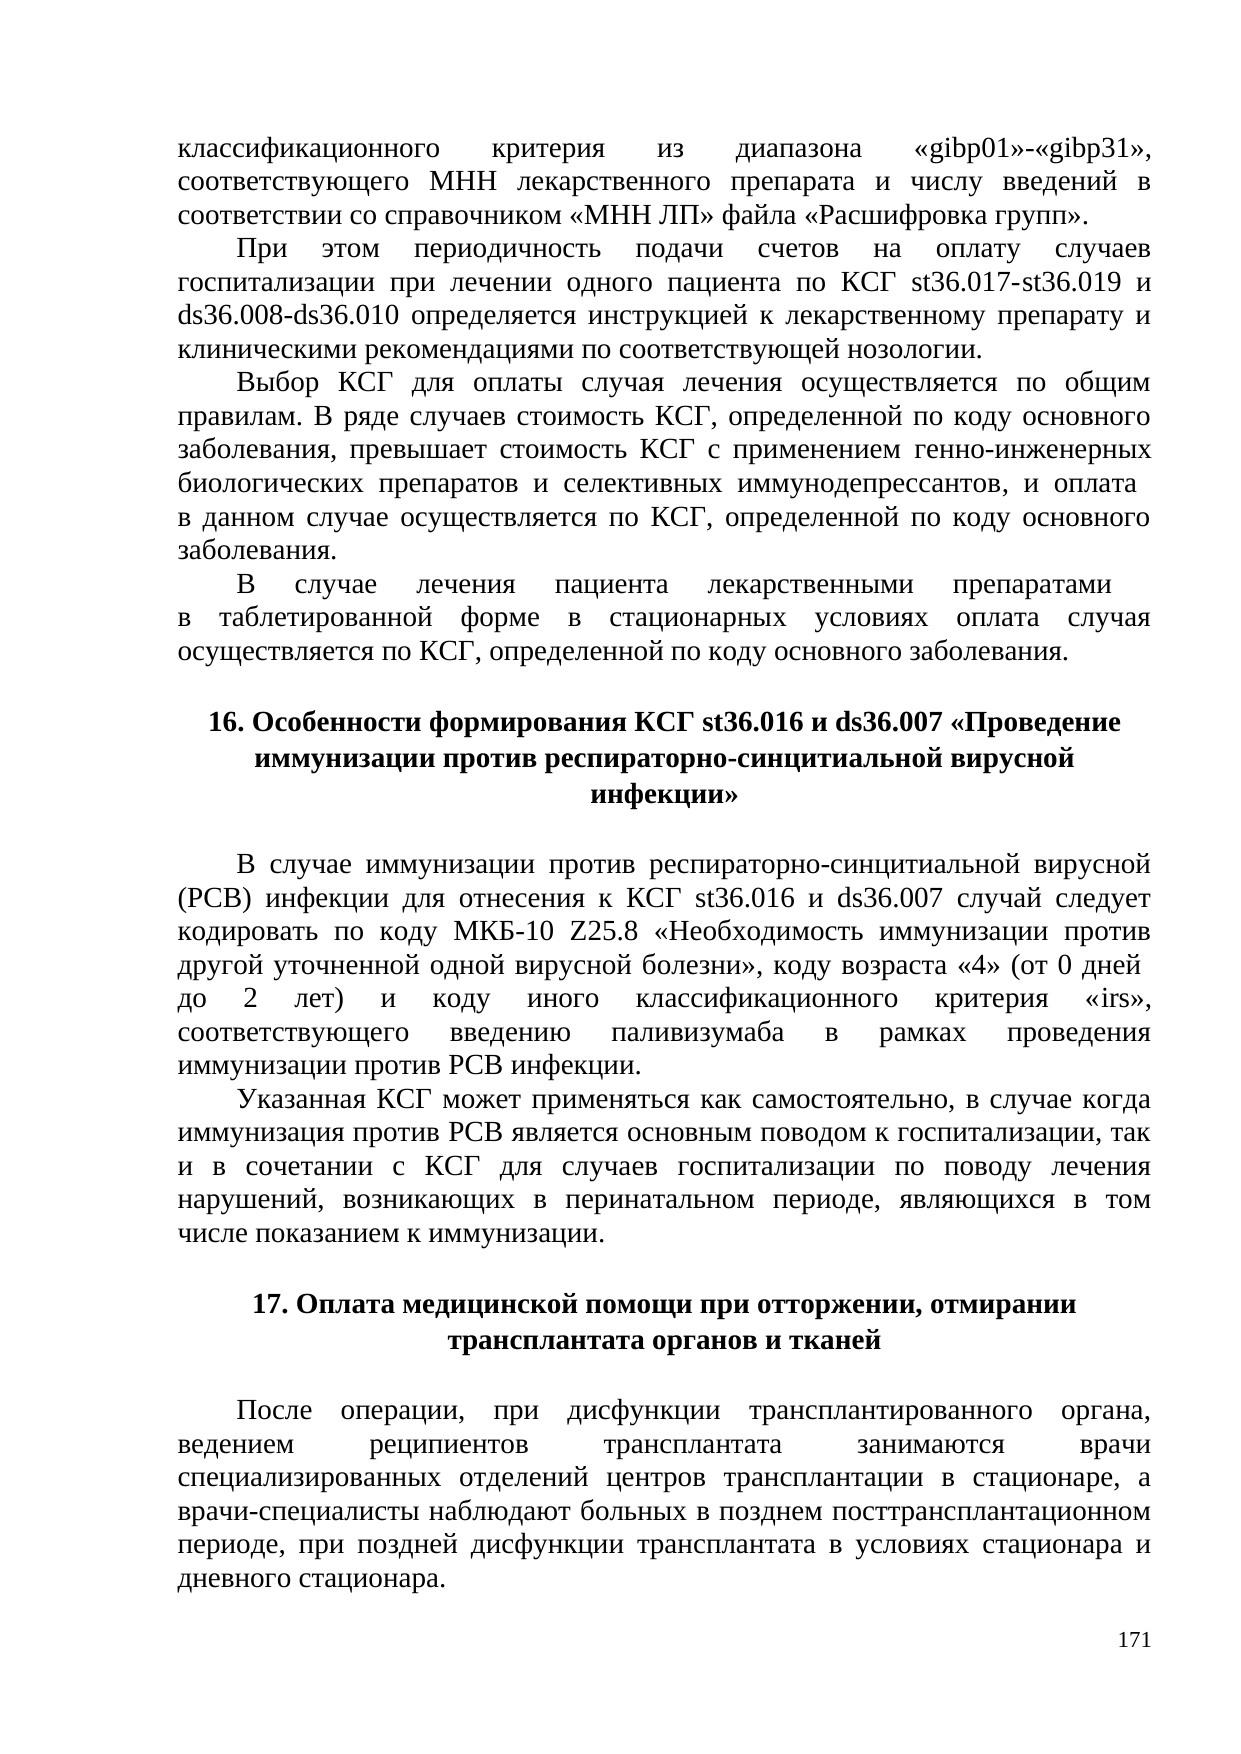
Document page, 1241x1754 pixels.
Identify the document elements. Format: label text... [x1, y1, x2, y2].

subtitle 17. Оплата медицинской помощи при отторжении, отмирании трансплантата органов и тканей [177, 1286, 1152, 1356]
text При этом периодичность подачи счетов на оплату случаев госпитализации при лечении одного пациента по КСГ st36.017-st36.019 и ds36.008-ds36.010 определяется инструкцией к лекарственному препарату и клиническими рекомендациями по соответствующей нозологии. [177, 230, 1152, 364]
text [177, 130, 1152, 230]
text Выбор КСГ для оплаты случая лечения осуществляется по общим правилам. В ряде случаев стоимость КСГ, определенной по коду основного заболевания, превышает стоимость КСГ с применением генно-инженерных биологических препаратов и селективных иммунодепрессантов, и оплата в данном случае осуществляется по КСГ, определенной по коду основного заболевания. [177, 364, 1152, 566]
text В случае лечения пациента лекарственными препаратами в таблетированной форме в стационарных условиях оплата случая осуществляется по КСГ, определенной по коду основного заболевания. [177, 566, 1152, 666]
text В случае иммунизации против респираторно-синцитиальной вирусной (РСВ) инфекции для отнесения к КСГ st36.016 и ds36.007 случай следует кодировать по коду МКБ-10 Z25.8 «Необходимость иммунизации против другой уточненной одной вирусной болезни», коду возраста «4» (от 0 дней до 2 лет) и коду иного классификационного критерия «irs», соответствующего введению паливизумаба в рамках проведения иммунизации против РСВ инфекции. [177, 846, 1152, 1081]
text Указанная КСГ может применяться как самостоятельно, в случае когда иммунизация против РСВ является основным поводом к госпитализации, так и в сочетании с КСГ для случаев госпитализации по поводу лечения нарушений, возникающих в перинатальном периоде, являющихся в том числе показанием к иммунизации. [177, 1081, 1152, 1249]
subtitle 16. Особенности формирования КСГ st36.016 и ds36.007 «Проведение иммунизации против респираторно-синцитиальной вирусной инфекции» [177, 704, 1152, 810]
text После операции, при дисфункции трансплантированного органа, ведением реципиентов трансплантата занимаются врачи специализированных отделений центров трансплантации в стационаре, а врачи-специалисты наблюдают больных в позднем посттрансплантационном периоде, при поздней дисфункции трансплантата в условиях стационара и дневного стационара. [177, 1392, 1152, 1593]
